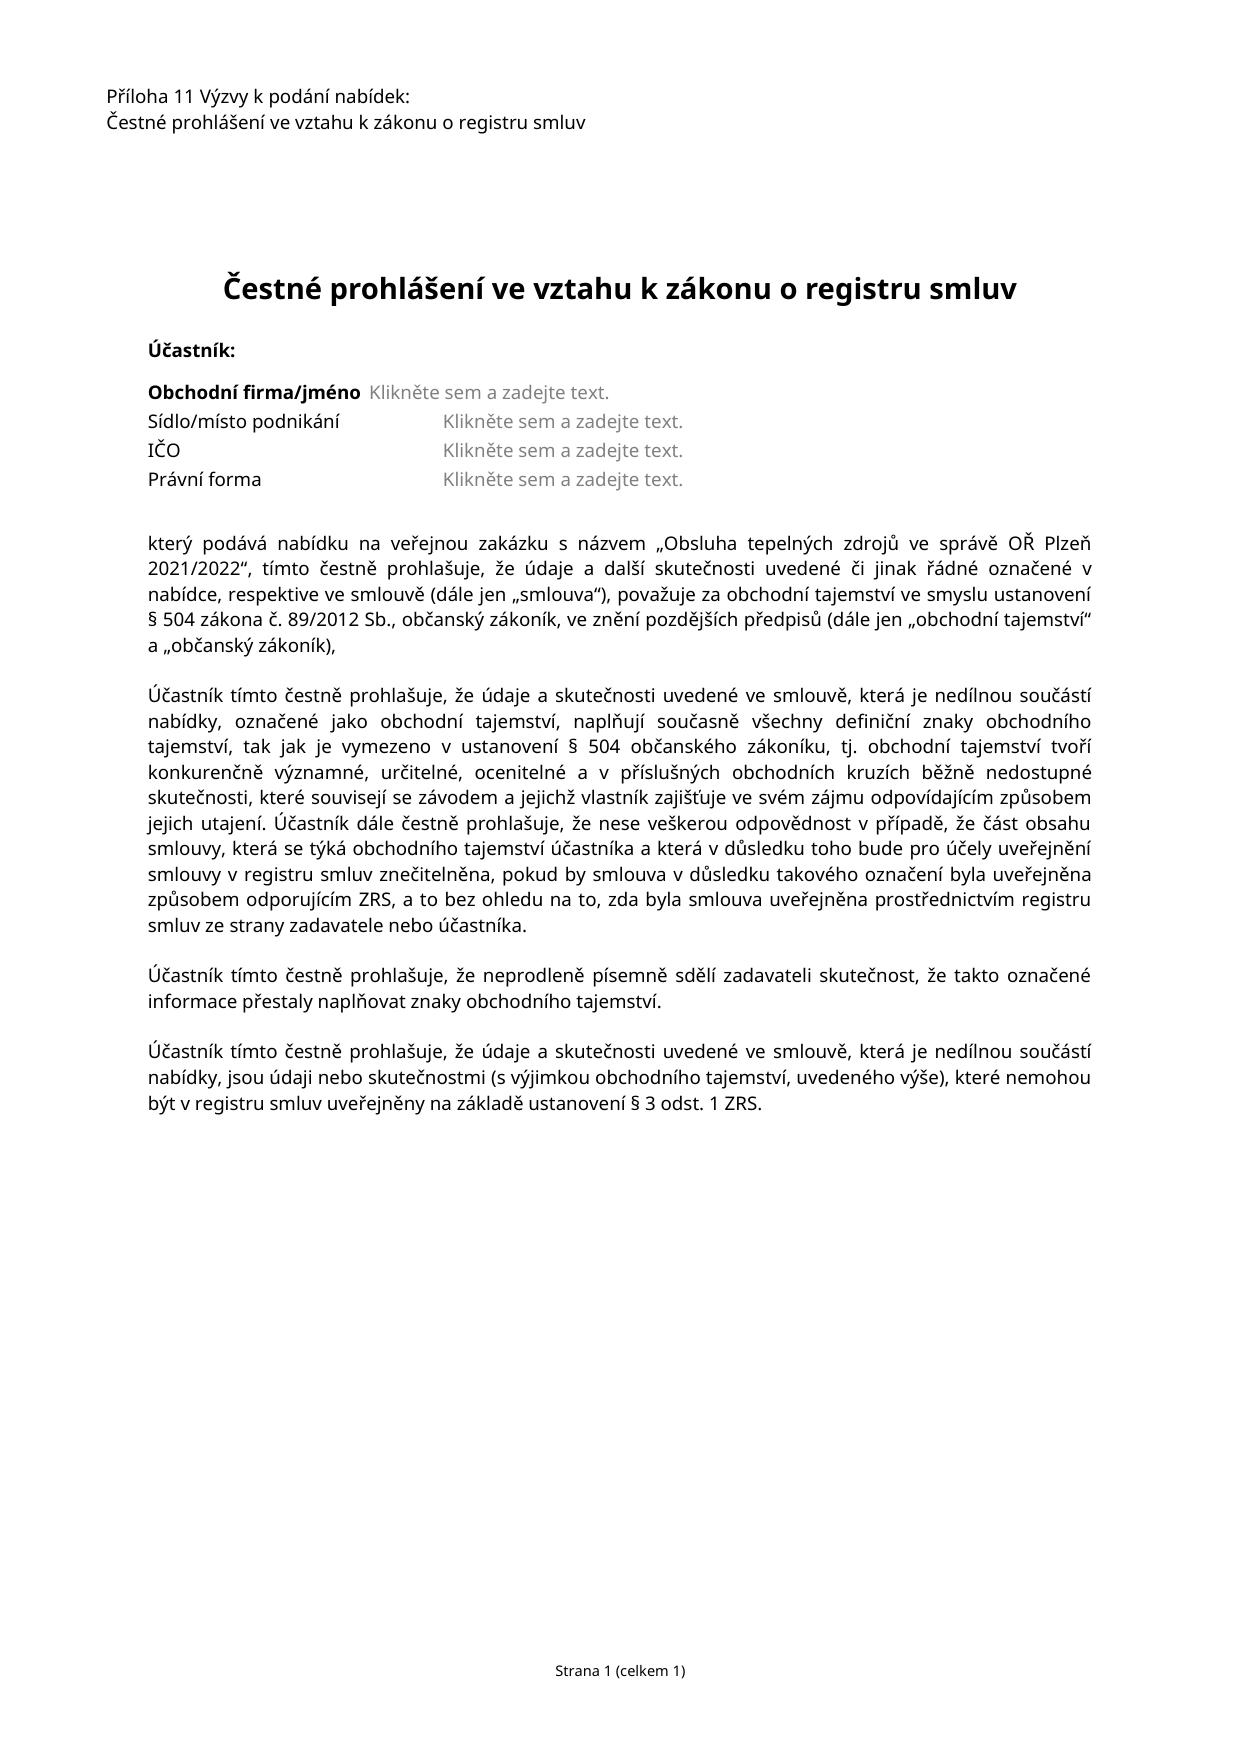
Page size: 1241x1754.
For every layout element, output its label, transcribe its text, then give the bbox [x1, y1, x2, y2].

text Sídlo/místo podnikání [148, 405, 1093, 434]
text Právní forma [148, 463, 1093, 492]
text Účastník tímto čestně prohlašuje, že neprodleně písemně sdělí zadavateli skutečnost, že takto označené informace přestaly naplňovat znaky obchodního tajemství. [148, 963, 1093, 1014]
text Účastník: [148, 333, 1093, 364]
text IČO [148, 434, 1093, 463]
text Obchodní firma/jméno [148, 376, 1093, 405]
text Účastník tímto čestně prohlašuje, že údaje a skutečnosti uvedené ve smlouvě, která je nedílnou součástí nabídky, označené jako obchodní tajemství, naplňují současně všechny definiční znaky obchodního tajemství, tak jak je vymezeno v ustanovení § 504 občanského zákoníku, tj. obchodní tajemství tvoří konkurenčně významné, určitelné, ocenitelné a v příslušných obchodních kruzích běžně nedostupné skutečnosti, které souvisejí se závodem a jejichž vlastník zajišťuje ve svém zájmu odpovídajícím způsobem jejich utajení. Účastník dále čestně prohlašuje, že nese veškerou odpovědnost v případě, že část obsahu smlouvy, která se týká obchodního tajemství účastníka a která v důsledku toho bude pro účely uveřejnění smlouvy v registru smluv znečitelněna, pokud by smlouva v důsledku takového označení byla uveřejněna způsobem odporujícím ZRS, a to bez ohledu na to, zda byla smlouva uveřejněna prostřednictvím registru smluv ze strany zadavatele nebo účastníka. [148, 683, 1093, 938]
text Účastník tímto čestně prohlašuje, že údaje a skutečnosti uvedené ve smlouvě, která je nedílnou součástí nabídky, jsou údaji nebo skutečnostmi (s výjimkou obchodního tajemství, uvedeného výše), které nemohou být v registru smluv uveřejněny na základě ustanovení § 3 odst. 1 ZRS. [148, 1039, 1093, 1115]
title Čestné prohlášení ve vztahu k zákonu o registru smluv [148, 268, 1093, 308]
text který podává nabídku na veřejnou zakázku s názvem „Obsluha tepelných zdrojů ve správě OŘ Plzeň 2021/2022“, tímto čestně prohlašuje, že údaje a další skutečnosti uvedené či jinak řádné označené v nabídce, respektive ve smlouvě (dále jen „smlouva“), považuje za obchodní tajemství ve smyslu ustanovení § 504 zákona č. 89/2012 Sb., občanský zákoník, ve znění pozdějších předpisů (dále jen „obchodní tajemství“ a „občanský zákoník), [148, 530, 1093, 658]
